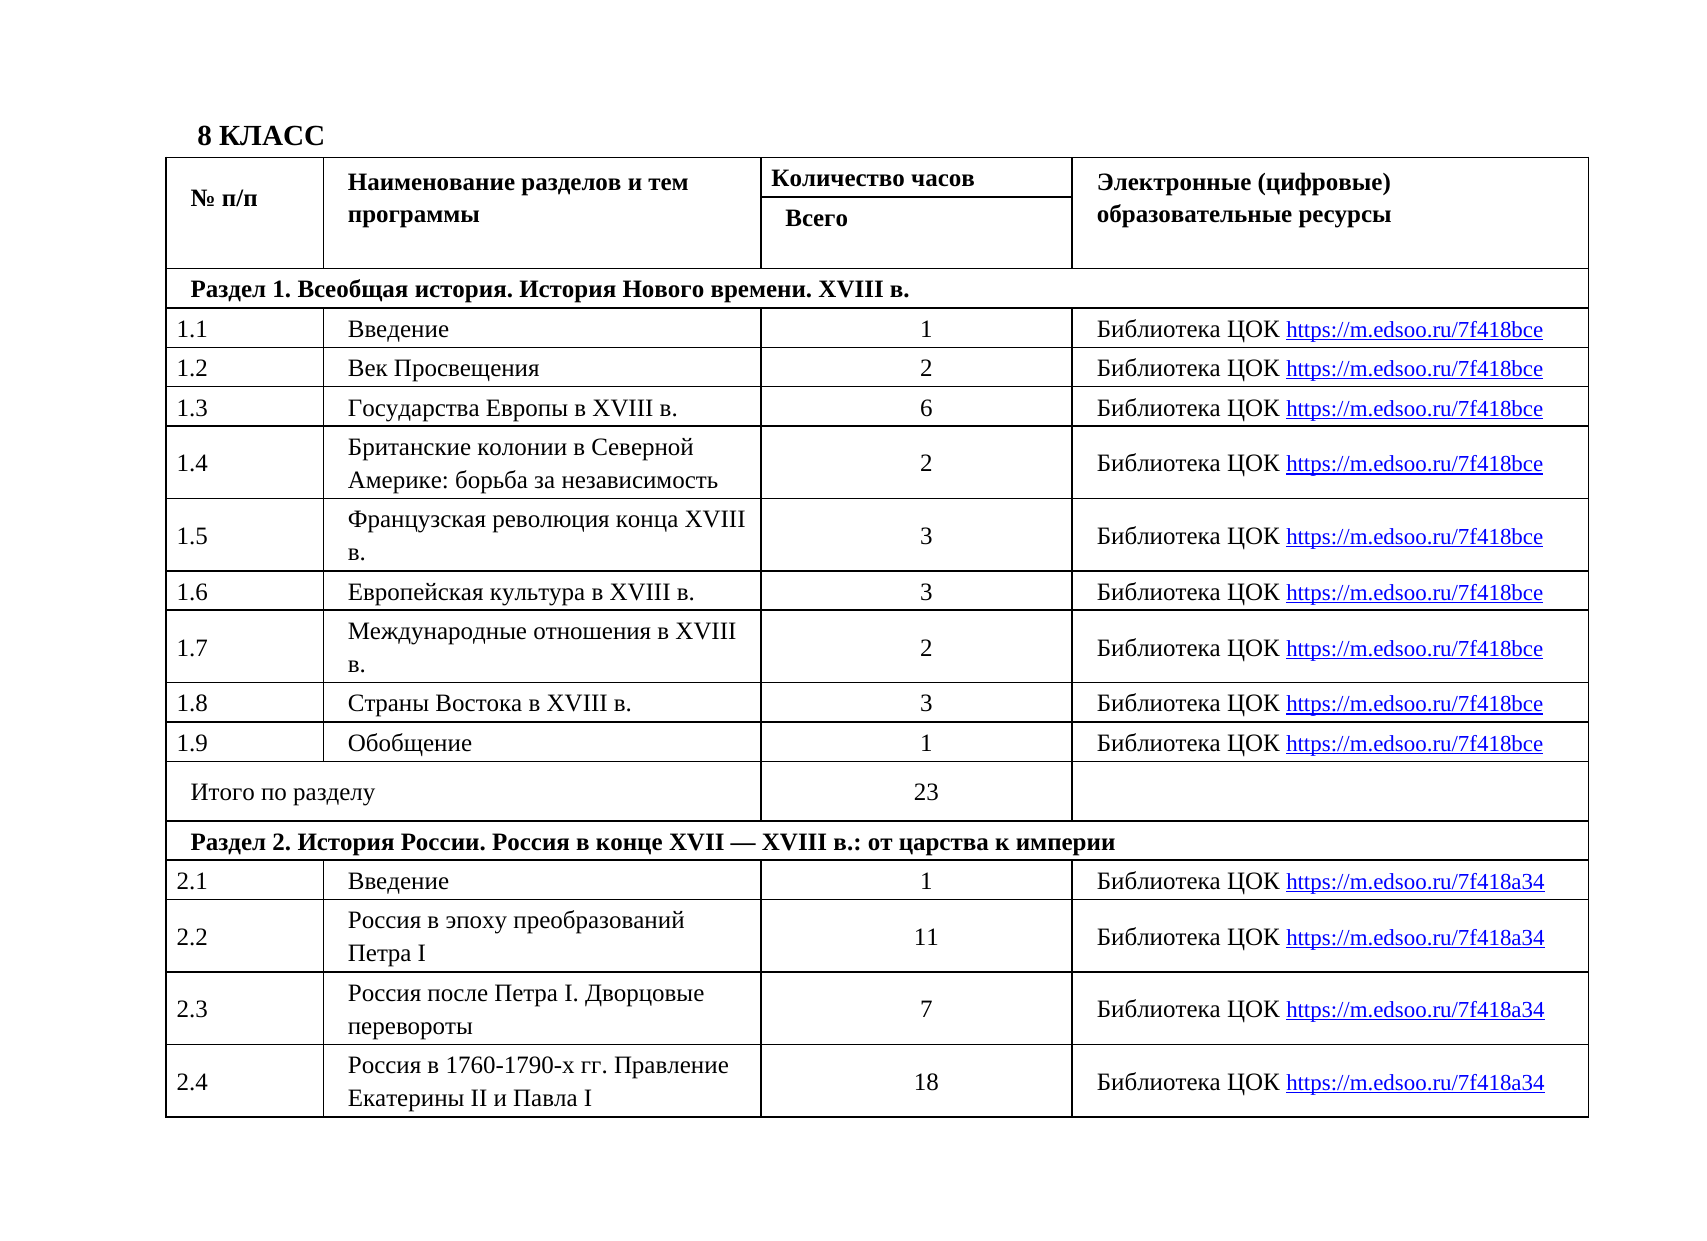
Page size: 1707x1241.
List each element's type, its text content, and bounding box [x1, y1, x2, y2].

table_cell Итого по разделу [167, 762, 760, 820]
table_cell 11 [762, 900, 1071, 971]
table_cell 6 [762, 387, 1071, 425]
table_cell Библиотека ЦОК https://m.edsoo.ru/7f418bce [1073, 572, 1588, 609]
table_cell Раздел 2. История России. Россия в конце XVII — XVIII в.: от царства к империи [167, 822, 1588, 859]
table_cell Всего [762, 198, 1071, 268]
table_cell 2.1 [167, 861, 323, 899]
table_cell Библиотека ЦОК https://m.edsoo.ru/7f418bce [1073, 309, 1588, 346]
table_cell 7 [762, 973, 1071, 1043]
table_cell 1.2 [167, 348, 323, 386]
table_cell 2.4 [167, 1045, 323, 1116]
table_cell 1.6 [167, 572, 323, 609]
table_cell 1 [762, 309, 1071, 346]
table_cell 1.9 [167, 723, 323, 761]
table_cell Век Просвещения [324, 348, 760, 386]
table_cell Страны Востока в XVIII в. [324, 683, 760, 721]
table_cell Библиотека ЦОК https://m.edsoo.ru/7f418bce [1073, 611, 1588, 682]
text 8 КЛАСС [190, 118, 1618, 152]
table_cell Библиотека ЦОК https://m.edsoo.ru/7f418bce [1073, 723, 1588, 761]
table_cell 18 [762, 1045, 1071, 1116]
table_cell Европейская культура в XVIII в. [324, 572, 760, 609]
table_header Наименование разделов и тем программы [324, 158, 760, 268]
table_cell 1.8 [167, 683, 323, 721]
table_cell Библиотека ЦОК https://m.edsoo.ru/7f418bce [1073, 387, 1588, 425]
table_cell Библиотека ЦОК https://m.edsoo.ru/7f418bce [1073, 348, 1588, 386]
table_cell Библиотека ЦОК https://m.edsoo.ru/7f418bce [1073, 683, 1588, 721]
table_cell 1.4 [167, 427, 323, 498]
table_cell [1073, 1045, 1588, 1116]
table_cell Библиотека ЦОК https://m.edsoo.ru/7f418a34 [1073, 900, 1588, 971]
table_cell 2.3 [167, 973, 323, 1043]
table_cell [1073, 973, 1588, 1043]
table_cell 1.7 [167, 611, 323, 682]
table_cell 2 [762, 611, 1071, 682]
table_cell 2 [762, 427, 1071, 498]
table_cell 2.2 [167, 900, 323, 971]
table_cell Британские колонии в Северной Америке: борьба за независимость [324, 427, 760, 498]
table_cell 1.1 [167, 309, 323, 346]
table_cell Введение [324, 309, 760, 346]
table_cell 3 [762, 683, 1071, 721]
table_header Электронные (цифровые) образовательные ресурсы [1073, 158, 1588, 268]
table_header № п/п [167, 158, 323, 268]
table_cell Библиотека ЦОК https://m.edsoo.ru/7f418a34 [1073, 861, 1588, 899]
table_cell Библиотека ЦОК https://m.edsoo.ru/7f418bce [1073, 499, 1588, 570]
table_cell Французская революция конца XVIII в. [324, 499, 760, 570]
table_cell Раздел 1. Всеобщая история. История Нового времени. XVIII в. [167, 269, 1588, 307]
table_cell 1.5 [167, 499, 323, 570]
table_cell [1073, 762, 1588, 820]
table_cell Россия в эпоху преобразований Петра I [324, 900, 760, 971]
table_cell 1 [762, 723, 1071, 761]
table_cell Обобщение [324, 723, 760, 761]
table_cell 3 [762, 572, 1071, 609]
table_header Количество часов [762, 158, 1071, 196]
table_cell Введение [324, 861, 760, 899]
table_cell 1 [762, 861, 1071, 899]
table_cell 23 [762, 762, 1071, 820]
table_cell 3 [762, 499, 1071, 570]
table_cell 1.3 [167, 387, 323, 425]
table_cell Россия в 1760-1790-х гг. Правление Екатерины II и Павла I [324, 1045, 760, 1116]
table_cell Международные отношения в XVIII в. [324, 611, 760, 682]
table_cell Россия после Петра I. Дворцовые перевороты [324, 973, 760, 1043]
table_cell 2 [762, 348, 1071, 386]
table_cell Государства Европы в XVIII в. [324, 387, 760, 425]
table_cell Библиотека ЦОК https://m.edsoo.ru/7f418bce [1073, 427, 1588, 498]
